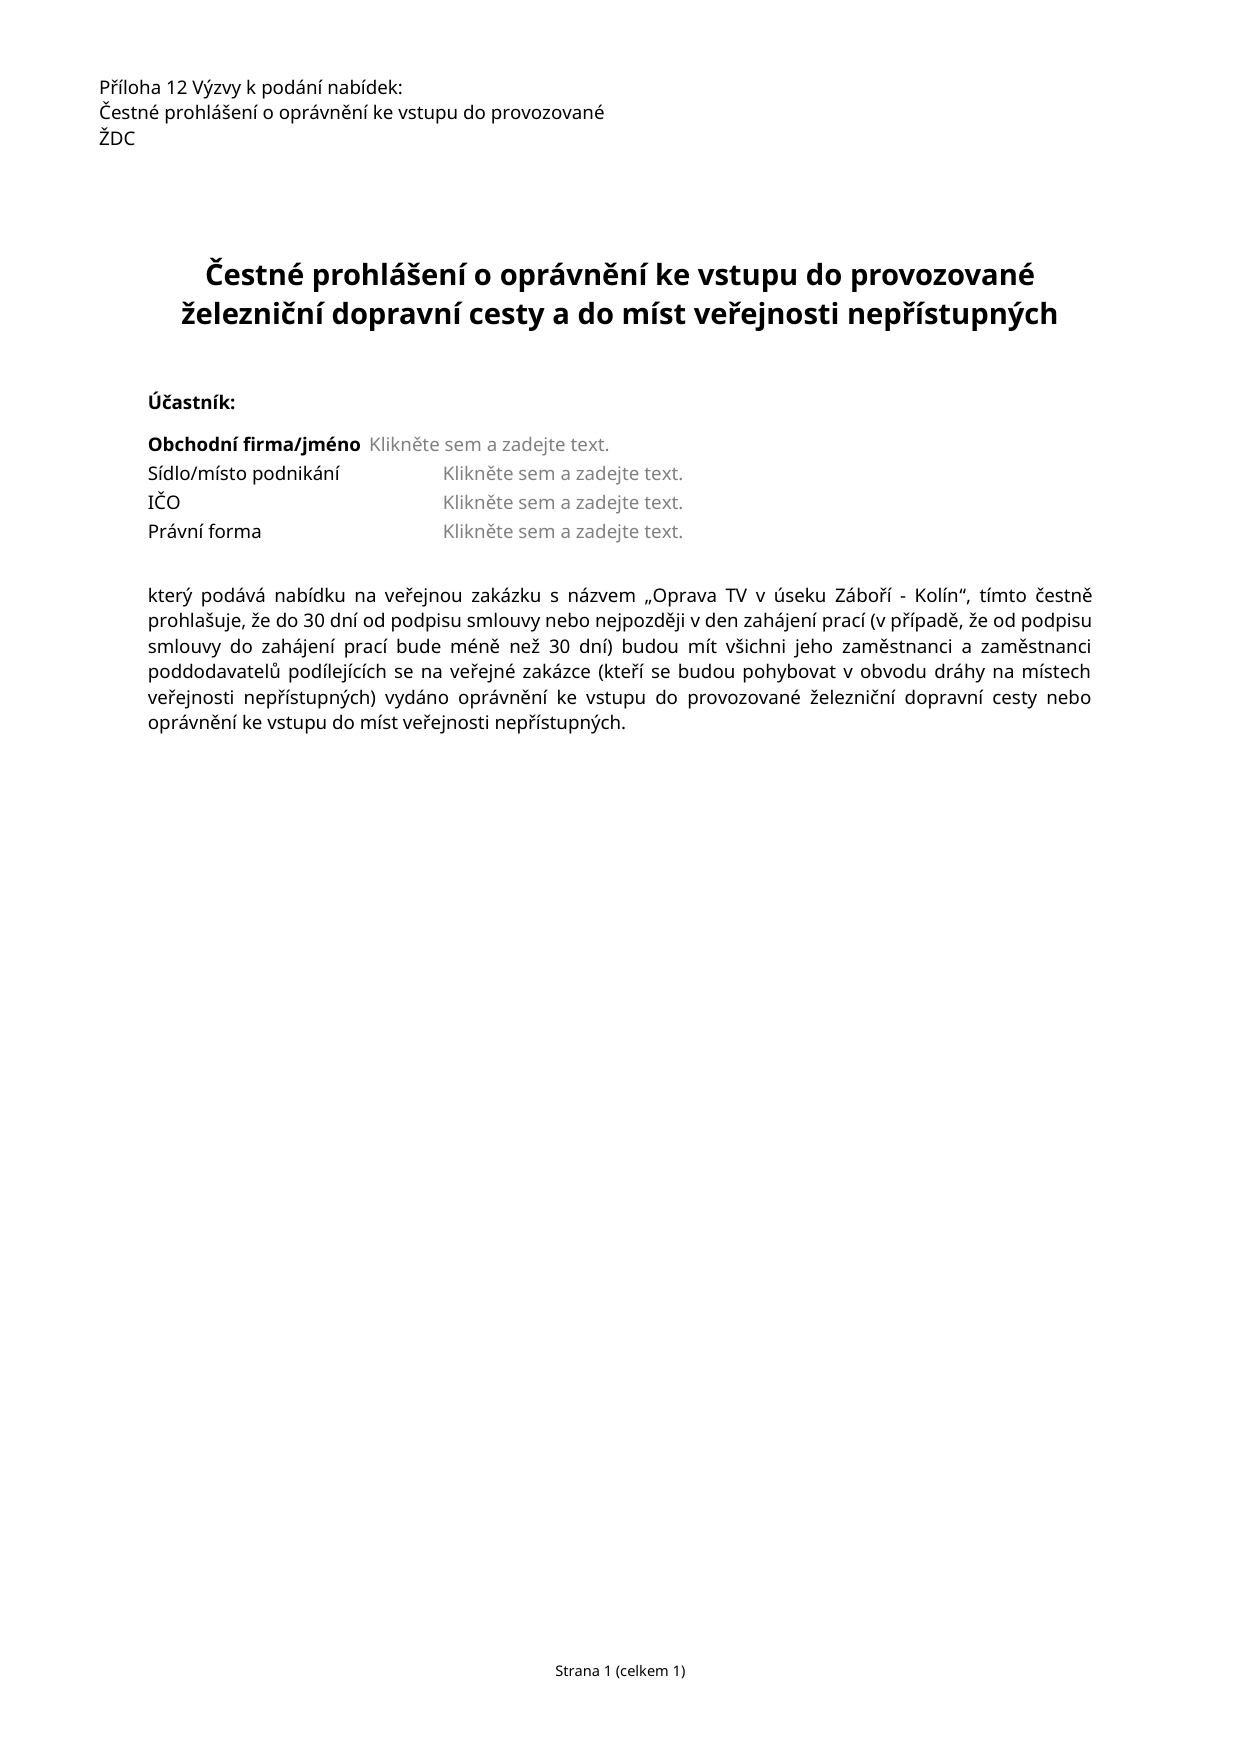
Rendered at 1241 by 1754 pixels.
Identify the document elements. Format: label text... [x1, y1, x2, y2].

text Sídlo/místo podnikání [148, 457, 1093, 486]
text Právní forma [148, 515, 1093, 544]
text IČO [148, 486, 1093, 515]
title Čestné prohlášení o oprávnění ke vstupu do provozované železniční dopravní cesty a do míst veřejnosti nepřístupných [148, 254, 1093, 333]
text Obchodní firma/jméno [148, 428, 1093, 457]
text který podává nabídku na veřejnou zakázku s názvem „Oprava TV v úseku Záboří - Kolín“, tímto čestně prohlašuje, že do 30 dní od podpisu smlouvy nebo nejpozději v den zahájení prací (v případě, že od podpisu smlouvy do zahájení prací bude méně než 30 dní) budou mít všichni jeho zaměstnanci a zaměstnanci poddodavatelů podílejících se na veřejné zakázce (kteří se budou pohybovat v obvodu dráhy na místech veřejnosti nepřístupných) vydáno oprávnění ke vstupu do provozované železniční dopravní cesty nebo oprávnění ke vstupu do míst veřejnosti nepřístupných. [148, 582, 1093, 735]
text Účastník: [148, 384, 1093, 416]
